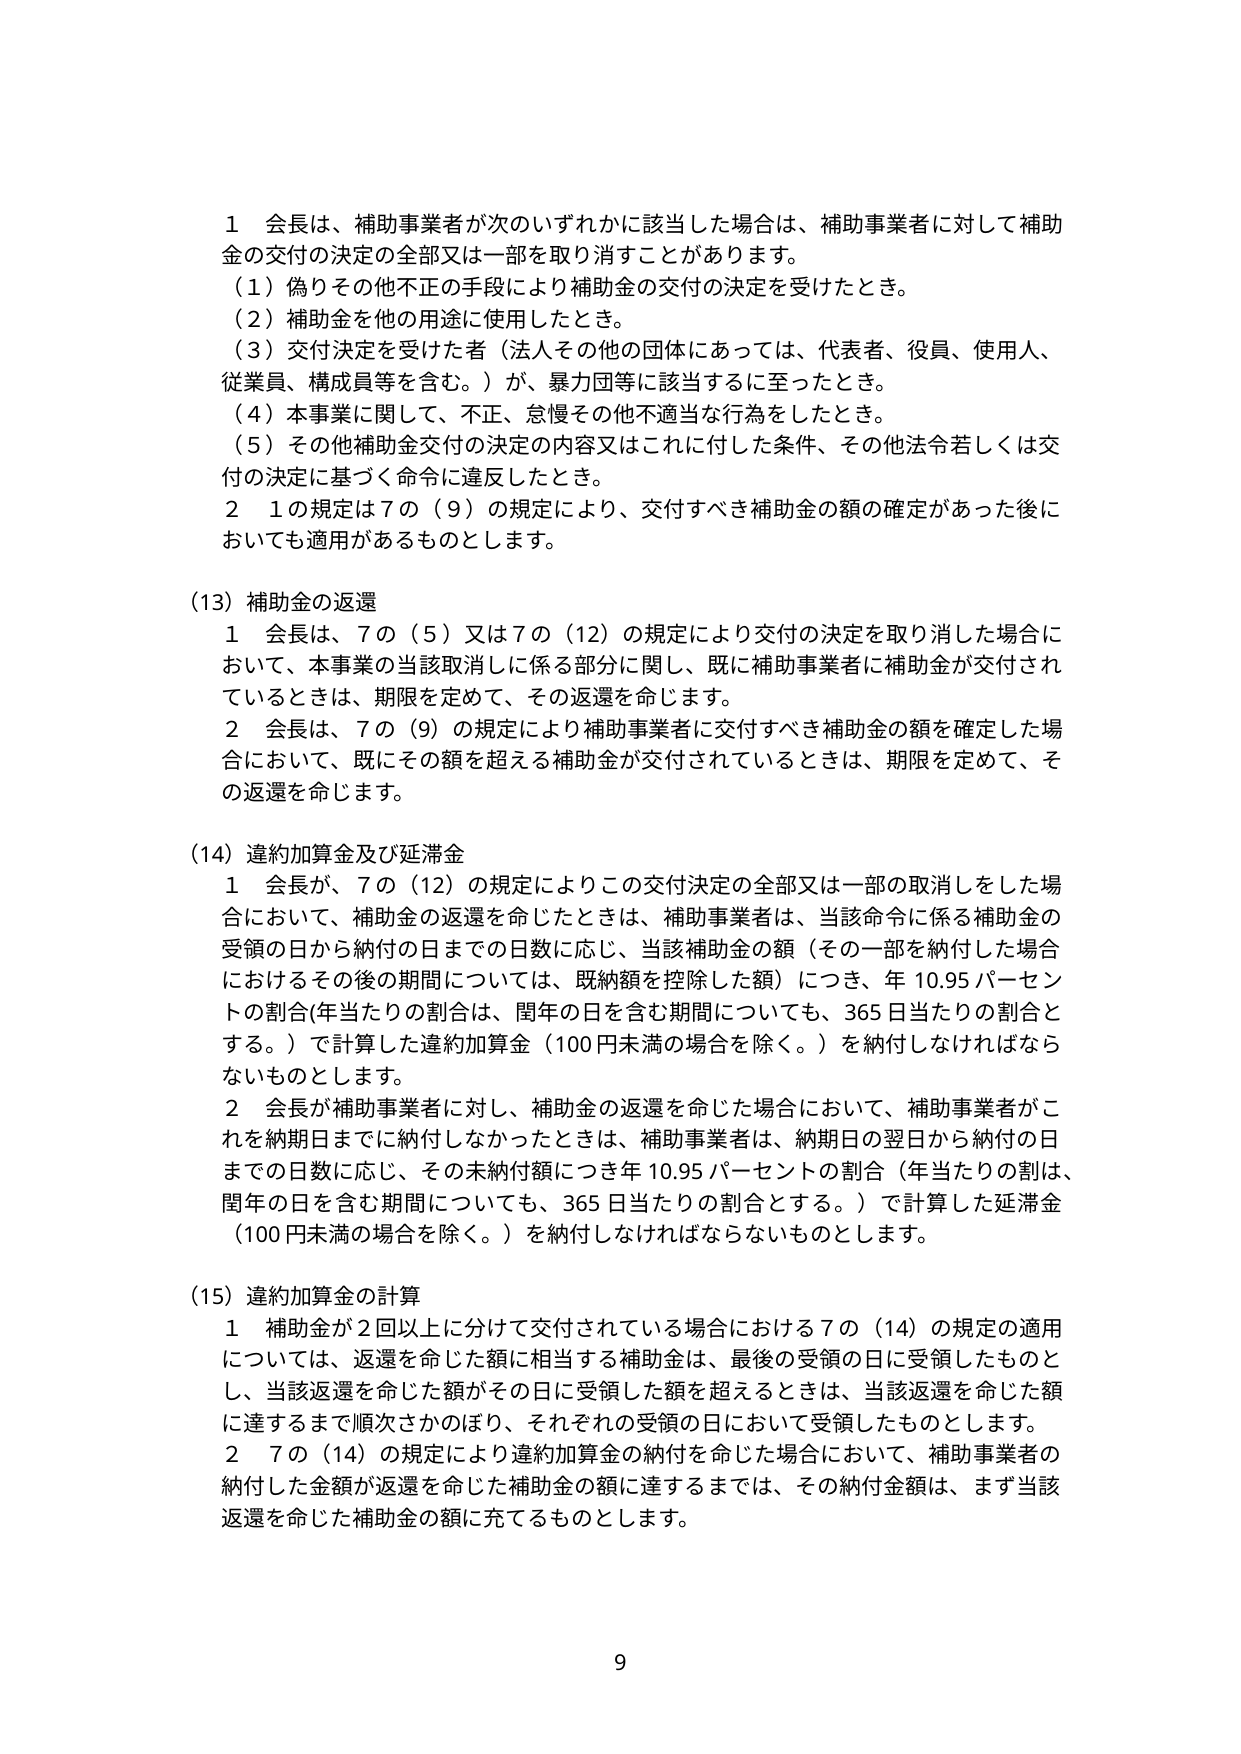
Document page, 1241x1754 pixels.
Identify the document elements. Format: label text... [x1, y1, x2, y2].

text （３）交付決定を受けた者（法人その他の団体にあっては、代表者、役員、使用人、従業員、構成員等を含む。）が、暴力団等に該当するに至ったとき。 [221, 333, 1063, 397]
text （１）偽りその他不正の手段により補助金の交付の決定を受けたとき。 [221, 270, 1063, 302]
text （４）本事業に関して、不正、怠慢その他不適当な行為をしたとき。 [221, 397, 1063, 428]
text （15）違約加算金の計算 [177, 1279, 1063, 1311]
text １ 会長が、７の（12）の規定によりこの交付決定の全部又は一部の取消しをした場合において、補助金の返還を命じたときは、補助事業者は、当該命令に係る補助金の受領の日から納付の日までの日数に応じ、当該補助金の額（その一部を納付した場合におけるその後の期間については、既納額を控除した額）につき、年10.95パーセントの割合(年当たりの割合は、閏年の日を含む期間についても、365日当たりの割合とする。）で計算した違約加算金（100円未満の場合を除く。）を納付しなければならないものとします。 [221, 868, 1063, 1091]
text （２）補助金を他の用途に使用したとき。 [221, 302, 1063, 333]
text １ 会長は、７の（５）又は７の（12）の規定により交付の決定を取り消した場合において、本事業の当該取消しに係る部分に関し、既に補助事業者に補助金が交付されているときは、期限を定めて、その返還を命じます。 [221, 617, 1063, 712]
text （５）その他補助金交付の決定の内容又はこれに付した条件、その他法令若しくは交付の決定に基づく命令に違反したとき。 [221, 428, 1063, 492]
text ２ １の規定は７の（９）の規定により、交付すべき補助金の額の確定があった後においても適用があるものとします。 [221, 492, 1063, 555]
text （13）補助金の返還 [177, 585, 1063, 617]
text １ 補助金が２回以上に分けて交付されている場合における７の（14）の規定の適用については、返還を命じた額に相当する補助金は、最後の受領の日に受領したものとし、当該返還を命じた額がその日に受領した額を超えるときは、当該返還を命じた額に達するまで順次さかのぼり、それぞれの受領の日において受領したものとします。 [221, 1311, 1063, 1437]
text （14）違約加算金及び延滞金 [177, 837, 1063, 868]
text １ 会長は、補助事業者が次のいずれかに該当した場合は、補助事業者に対して補助金の交付の決定の全部又は一部を取り消すことがあります。 [221, 207, 1063, 270]
text ２ 会長が補助事業者に対し、補助金の返還を命じた場合において、補助事業者がこれを納期日までに納付しなかったときは、補助事業者は、納期日の翌日から納付の日までの日数に応じ、その未納付額につき年10.95パーセントの割合（年当たりの割は、閏年の日を含む期間についても、365日当たりの割合とする。）で計算した延滞金（100円未満の場合を除く。）を納付しなければならないものとします。 [221, 1091, 1063, 1249]
text ２ 会長は、７の（9）の規定により補助事業者に交付すべき補助金の額を確定した場合において、既にその額を超える補助金が交付されているときは、期限を定めて、その返還を命じます。 [221, 712, 1063, 807]
text ２ ７の（14）の規定により違約加算金の納付を命じた場合において、補助事業者の納付した金額が返還を命じた補助金の額に達するまでは、その納付金額は、まず当該返還を命じた補助金の額に充てるものとします。 [221, 1437, 1063, 1533]
